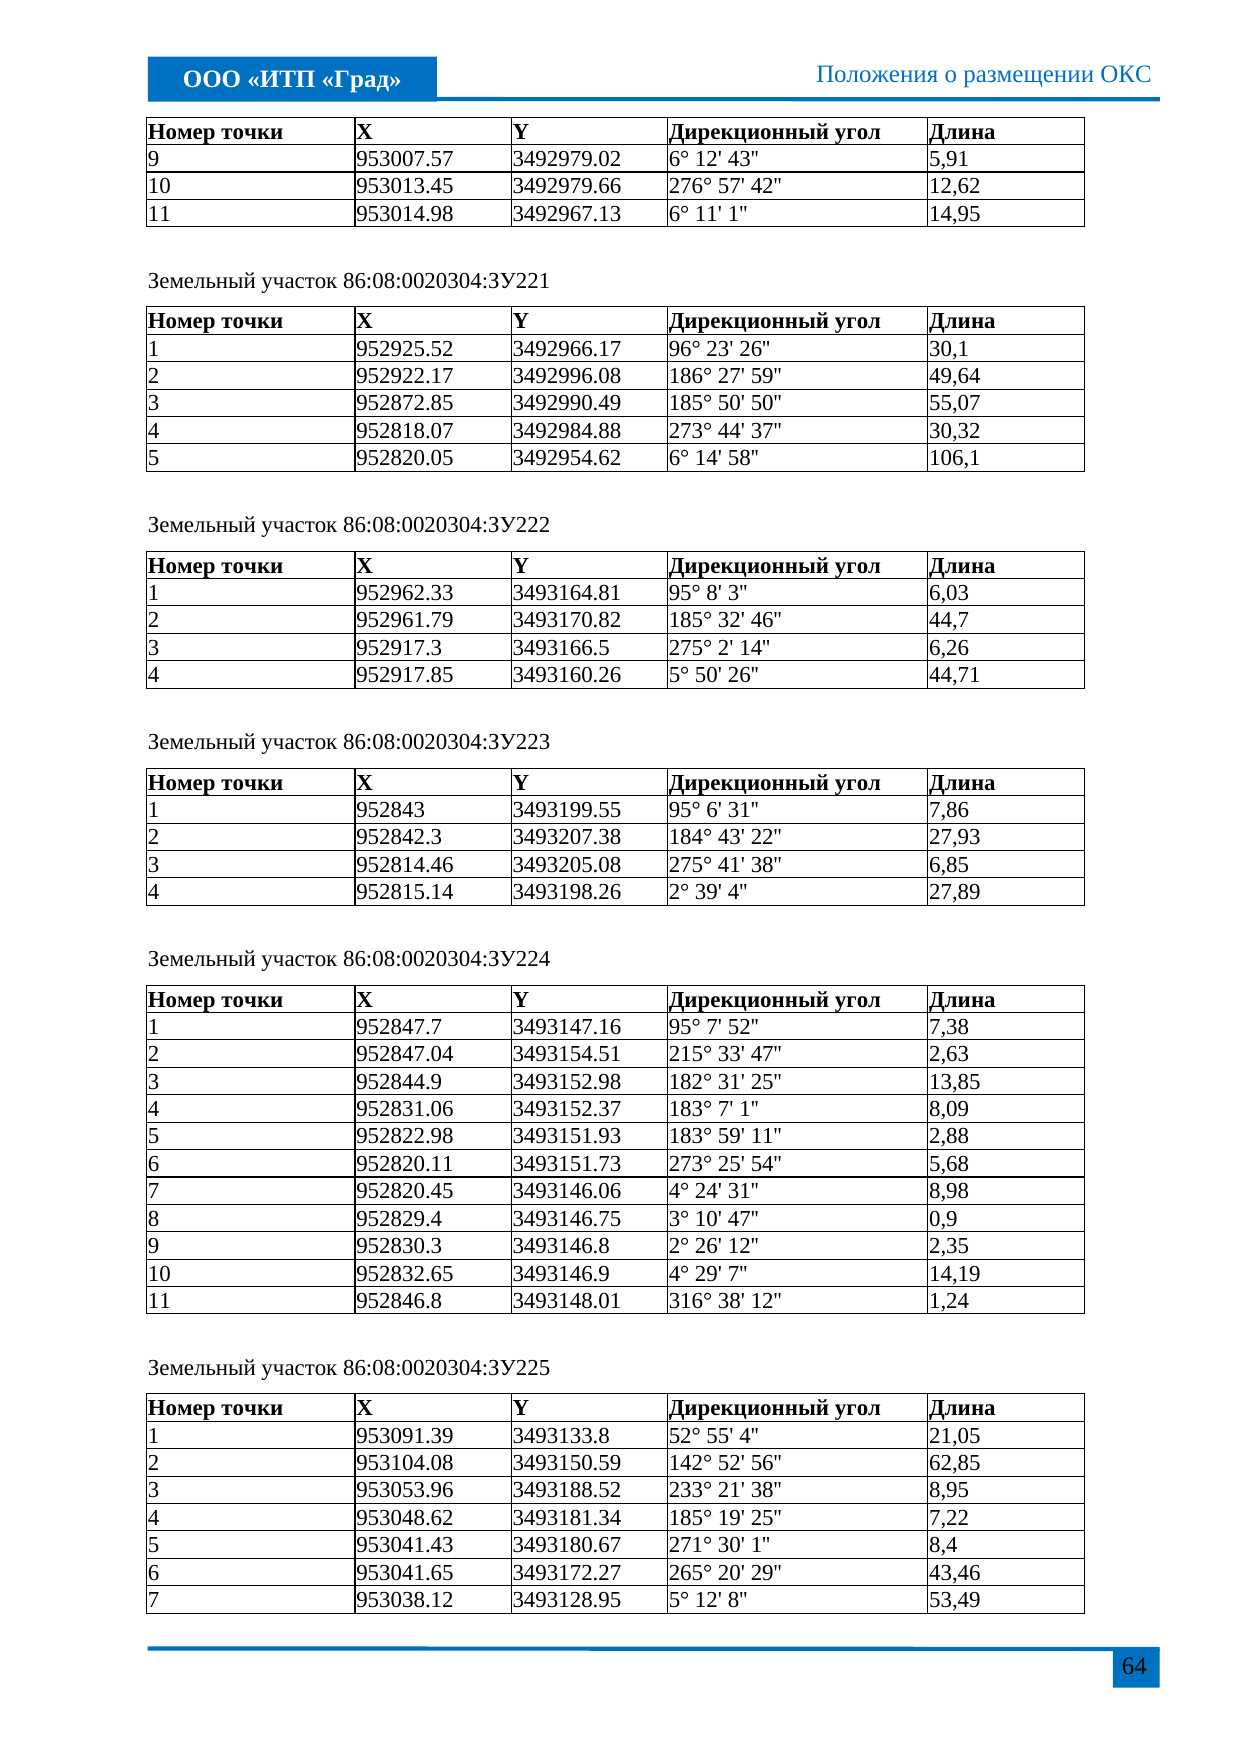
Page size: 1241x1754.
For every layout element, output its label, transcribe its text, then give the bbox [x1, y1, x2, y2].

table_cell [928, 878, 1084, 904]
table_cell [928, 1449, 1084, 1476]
text Земельный участок 86:08:0020304:ЗУ224 [148, 945, 1152, 971]
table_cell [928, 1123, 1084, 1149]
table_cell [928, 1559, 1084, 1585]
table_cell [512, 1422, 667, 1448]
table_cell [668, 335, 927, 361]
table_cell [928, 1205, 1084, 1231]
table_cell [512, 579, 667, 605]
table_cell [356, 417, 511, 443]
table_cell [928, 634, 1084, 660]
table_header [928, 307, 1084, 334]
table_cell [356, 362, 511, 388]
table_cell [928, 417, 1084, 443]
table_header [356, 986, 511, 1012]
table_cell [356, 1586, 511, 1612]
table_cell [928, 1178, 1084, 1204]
text Земельный участок 86:08:0020304:ЗУ222 [148, 511, 1152, 537]
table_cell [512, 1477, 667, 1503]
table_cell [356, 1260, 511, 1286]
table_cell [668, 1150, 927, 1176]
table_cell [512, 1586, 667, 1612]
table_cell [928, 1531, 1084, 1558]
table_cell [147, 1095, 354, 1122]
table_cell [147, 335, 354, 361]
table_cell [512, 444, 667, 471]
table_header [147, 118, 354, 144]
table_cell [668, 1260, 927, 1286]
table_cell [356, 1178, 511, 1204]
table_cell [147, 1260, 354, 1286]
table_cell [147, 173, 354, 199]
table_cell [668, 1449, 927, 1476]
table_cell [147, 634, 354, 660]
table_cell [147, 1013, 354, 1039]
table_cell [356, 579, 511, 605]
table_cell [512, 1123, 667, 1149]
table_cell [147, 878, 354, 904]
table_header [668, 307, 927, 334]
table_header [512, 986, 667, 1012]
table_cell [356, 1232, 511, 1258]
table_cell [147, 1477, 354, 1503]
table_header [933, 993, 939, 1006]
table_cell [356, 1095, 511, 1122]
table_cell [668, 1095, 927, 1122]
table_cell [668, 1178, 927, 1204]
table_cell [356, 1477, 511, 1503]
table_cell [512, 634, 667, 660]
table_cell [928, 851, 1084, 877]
text Земельный участок 86:08:0020304:ЗУ223 [148, 728, 1152, 754]
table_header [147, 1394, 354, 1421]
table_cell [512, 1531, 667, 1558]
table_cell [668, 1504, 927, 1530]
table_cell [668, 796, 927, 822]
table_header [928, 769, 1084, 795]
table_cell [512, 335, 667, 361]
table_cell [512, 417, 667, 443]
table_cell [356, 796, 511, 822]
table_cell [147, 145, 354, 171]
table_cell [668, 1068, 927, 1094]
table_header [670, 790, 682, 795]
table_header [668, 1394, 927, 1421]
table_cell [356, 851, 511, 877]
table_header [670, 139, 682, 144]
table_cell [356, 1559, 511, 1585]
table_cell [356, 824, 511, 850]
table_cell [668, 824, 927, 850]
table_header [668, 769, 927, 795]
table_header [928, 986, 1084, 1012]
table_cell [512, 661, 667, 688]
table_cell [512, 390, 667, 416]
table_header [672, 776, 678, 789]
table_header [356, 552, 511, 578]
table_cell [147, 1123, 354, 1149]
text Земельный участок 86:08:0020304:ЗУ221 [148, 267, 1152, 293]
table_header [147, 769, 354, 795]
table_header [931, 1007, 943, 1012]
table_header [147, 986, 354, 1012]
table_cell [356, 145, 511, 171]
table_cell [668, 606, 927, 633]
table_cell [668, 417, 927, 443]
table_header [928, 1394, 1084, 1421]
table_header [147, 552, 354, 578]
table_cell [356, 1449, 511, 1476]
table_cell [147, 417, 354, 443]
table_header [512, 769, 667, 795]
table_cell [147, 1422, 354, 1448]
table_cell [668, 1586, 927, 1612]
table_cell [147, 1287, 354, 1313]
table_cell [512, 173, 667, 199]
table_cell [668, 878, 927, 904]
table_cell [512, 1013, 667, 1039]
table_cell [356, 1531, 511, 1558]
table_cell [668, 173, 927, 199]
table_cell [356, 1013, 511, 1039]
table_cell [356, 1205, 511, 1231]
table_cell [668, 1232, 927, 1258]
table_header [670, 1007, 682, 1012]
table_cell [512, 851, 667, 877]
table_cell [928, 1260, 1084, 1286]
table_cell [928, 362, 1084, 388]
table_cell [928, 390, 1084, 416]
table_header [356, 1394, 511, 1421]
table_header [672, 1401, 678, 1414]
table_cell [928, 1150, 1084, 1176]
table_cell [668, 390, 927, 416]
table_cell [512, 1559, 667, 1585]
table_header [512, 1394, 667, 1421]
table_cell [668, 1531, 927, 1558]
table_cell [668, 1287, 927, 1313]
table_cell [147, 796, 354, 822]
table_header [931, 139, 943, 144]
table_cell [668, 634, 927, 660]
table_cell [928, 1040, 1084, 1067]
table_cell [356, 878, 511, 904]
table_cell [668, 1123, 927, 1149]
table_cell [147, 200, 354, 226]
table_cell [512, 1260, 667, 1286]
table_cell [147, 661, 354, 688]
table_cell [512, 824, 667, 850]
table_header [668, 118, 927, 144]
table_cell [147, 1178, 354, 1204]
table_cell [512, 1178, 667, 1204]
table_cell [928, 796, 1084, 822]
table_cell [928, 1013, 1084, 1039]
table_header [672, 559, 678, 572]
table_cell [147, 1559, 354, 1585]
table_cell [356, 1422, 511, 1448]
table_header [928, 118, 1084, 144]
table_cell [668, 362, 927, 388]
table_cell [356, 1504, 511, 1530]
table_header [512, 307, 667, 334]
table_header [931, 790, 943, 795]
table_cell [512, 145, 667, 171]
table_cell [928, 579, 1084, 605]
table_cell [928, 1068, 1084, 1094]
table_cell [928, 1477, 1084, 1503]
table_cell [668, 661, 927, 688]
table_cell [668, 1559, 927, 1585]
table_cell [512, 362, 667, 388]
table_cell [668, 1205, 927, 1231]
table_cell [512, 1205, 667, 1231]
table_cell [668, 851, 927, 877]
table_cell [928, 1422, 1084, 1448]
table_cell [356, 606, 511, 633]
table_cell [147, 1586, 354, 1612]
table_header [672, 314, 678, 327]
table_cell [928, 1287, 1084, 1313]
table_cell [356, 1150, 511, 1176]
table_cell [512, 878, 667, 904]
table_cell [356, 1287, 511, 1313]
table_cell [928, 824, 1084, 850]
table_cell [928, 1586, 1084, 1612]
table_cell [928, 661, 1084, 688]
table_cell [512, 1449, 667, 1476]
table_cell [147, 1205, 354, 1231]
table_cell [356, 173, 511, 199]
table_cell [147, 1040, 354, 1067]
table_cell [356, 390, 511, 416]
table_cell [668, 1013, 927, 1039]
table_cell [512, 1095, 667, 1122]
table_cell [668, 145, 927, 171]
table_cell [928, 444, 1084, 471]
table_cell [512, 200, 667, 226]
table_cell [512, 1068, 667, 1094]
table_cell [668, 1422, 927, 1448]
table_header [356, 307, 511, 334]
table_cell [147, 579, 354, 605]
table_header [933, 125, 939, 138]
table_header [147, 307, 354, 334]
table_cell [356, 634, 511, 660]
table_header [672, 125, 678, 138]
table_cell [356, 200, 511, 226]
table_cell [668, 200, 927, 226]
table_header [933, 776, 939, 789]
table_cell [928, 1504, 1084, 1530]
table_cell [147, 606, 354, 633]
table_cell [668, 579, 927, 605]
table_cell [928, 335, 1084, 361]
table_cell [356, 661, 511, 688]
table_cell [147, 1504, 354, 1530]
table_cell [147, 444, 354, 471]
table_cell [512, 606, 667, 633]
text Земельный участок 86:08:0020304:ЗУ225 [148, 1354, 1152, 1380]
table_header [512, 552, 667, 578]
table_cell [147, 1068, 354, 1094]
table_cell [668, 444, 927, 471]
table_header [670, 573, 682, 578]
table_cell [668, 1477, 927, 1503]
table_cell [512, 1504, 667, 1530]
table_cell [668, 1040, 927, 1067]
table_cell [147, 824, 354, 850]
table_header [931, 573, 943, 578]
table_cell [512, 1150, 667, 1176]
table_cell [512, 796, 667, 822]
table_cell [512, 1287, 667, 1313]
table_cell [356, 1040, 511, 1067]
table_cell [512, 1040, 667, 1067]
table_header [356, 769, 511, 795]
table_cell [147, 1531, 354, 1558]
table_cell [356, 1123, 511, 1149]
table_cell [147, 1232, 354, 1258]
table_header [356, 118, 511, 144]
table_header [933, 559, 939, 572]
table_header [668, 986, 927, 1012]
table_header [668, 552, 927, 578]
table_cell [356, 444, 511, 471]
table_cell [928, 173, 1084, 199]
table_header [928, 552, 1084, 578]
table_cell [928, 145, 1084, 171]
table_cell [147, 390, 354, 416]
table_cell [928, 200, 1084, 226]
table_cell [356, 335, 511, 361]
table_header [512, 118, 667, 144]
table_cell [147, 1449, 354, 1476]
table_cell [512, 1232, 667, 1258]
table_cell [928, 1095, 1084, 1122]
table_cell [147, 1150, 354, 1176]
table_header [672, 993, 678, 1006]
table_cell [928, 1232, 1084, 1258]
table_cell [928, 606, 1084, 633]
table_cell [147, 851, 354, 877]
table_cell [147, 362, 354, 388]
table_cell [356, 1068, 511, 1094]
